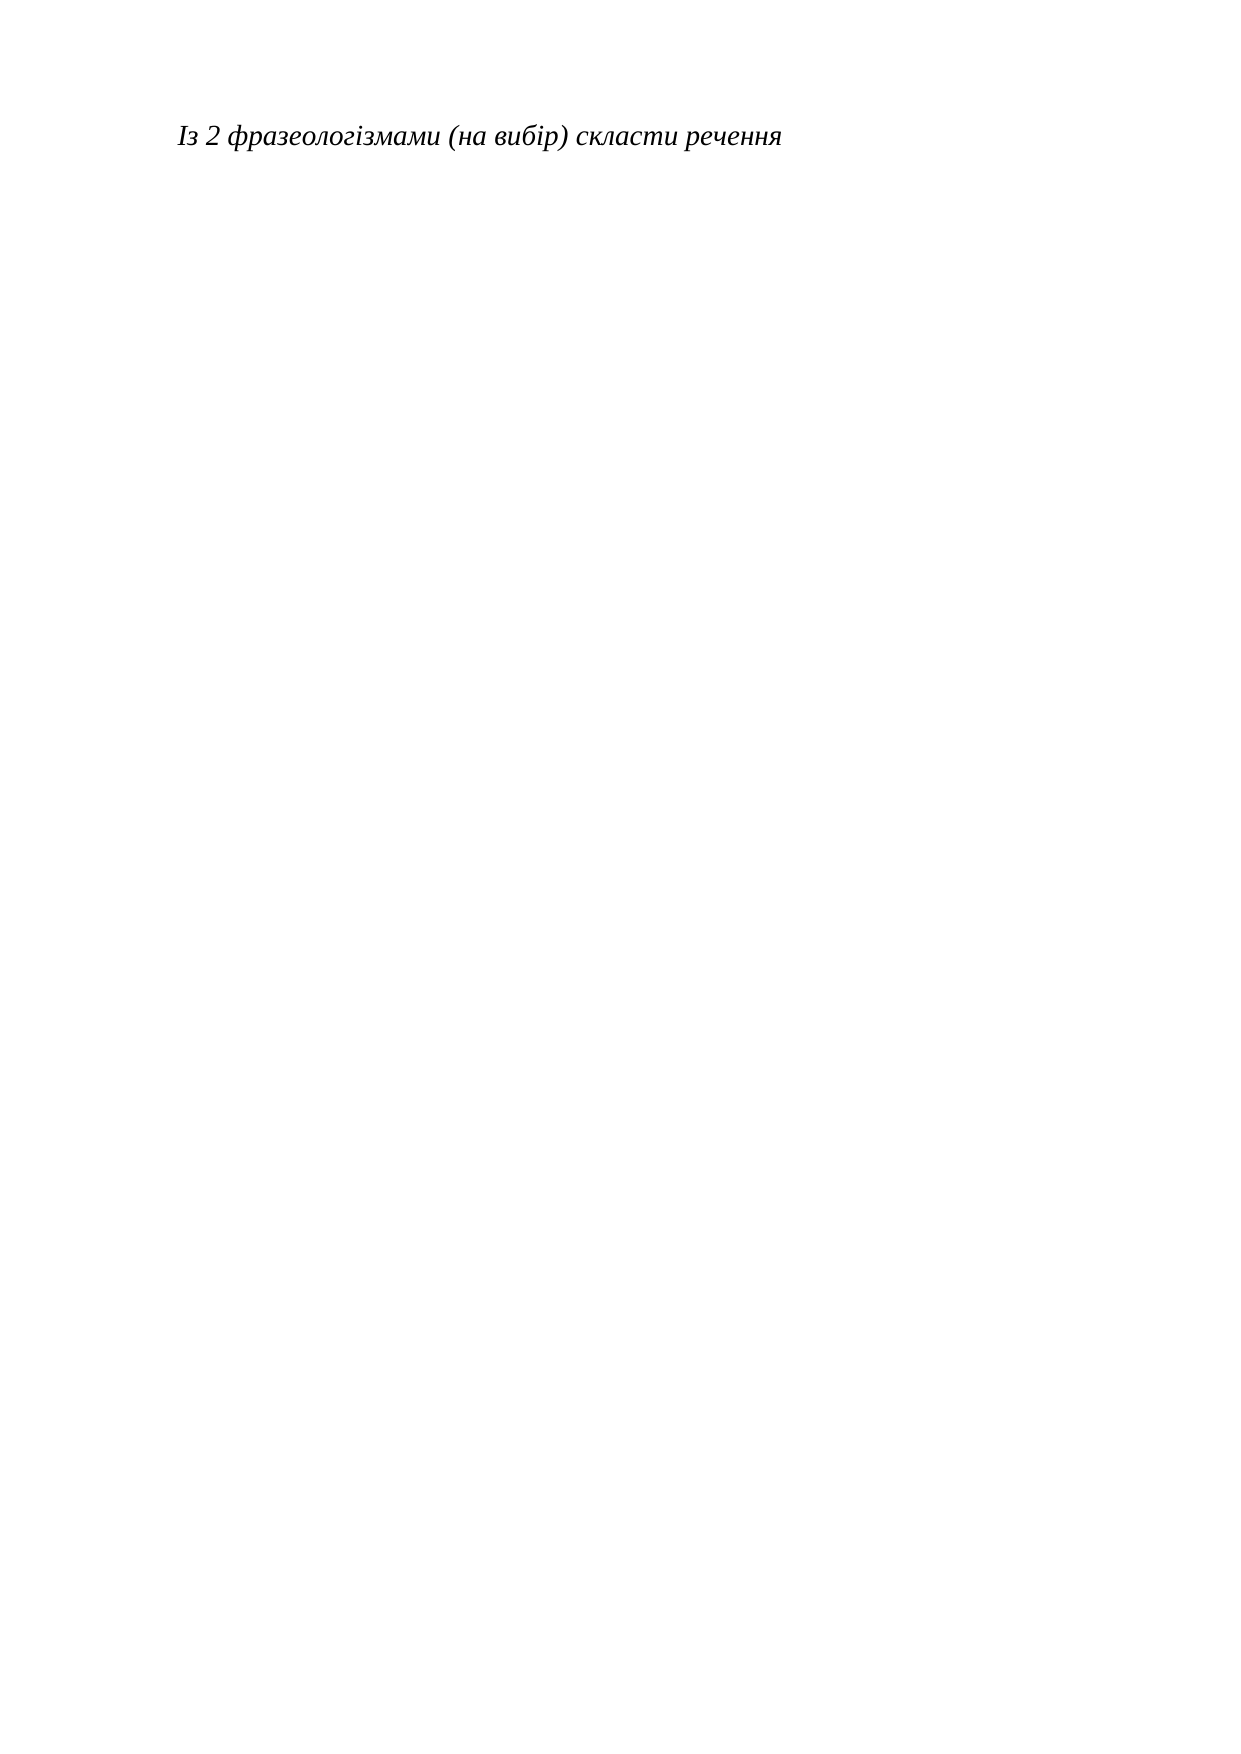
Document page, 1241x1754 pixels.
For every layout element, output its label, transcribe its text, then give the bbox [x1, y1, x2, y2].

text Із 2 фразеологізмами (на вибір) скласти речення [177, 118, 1152, 152]
